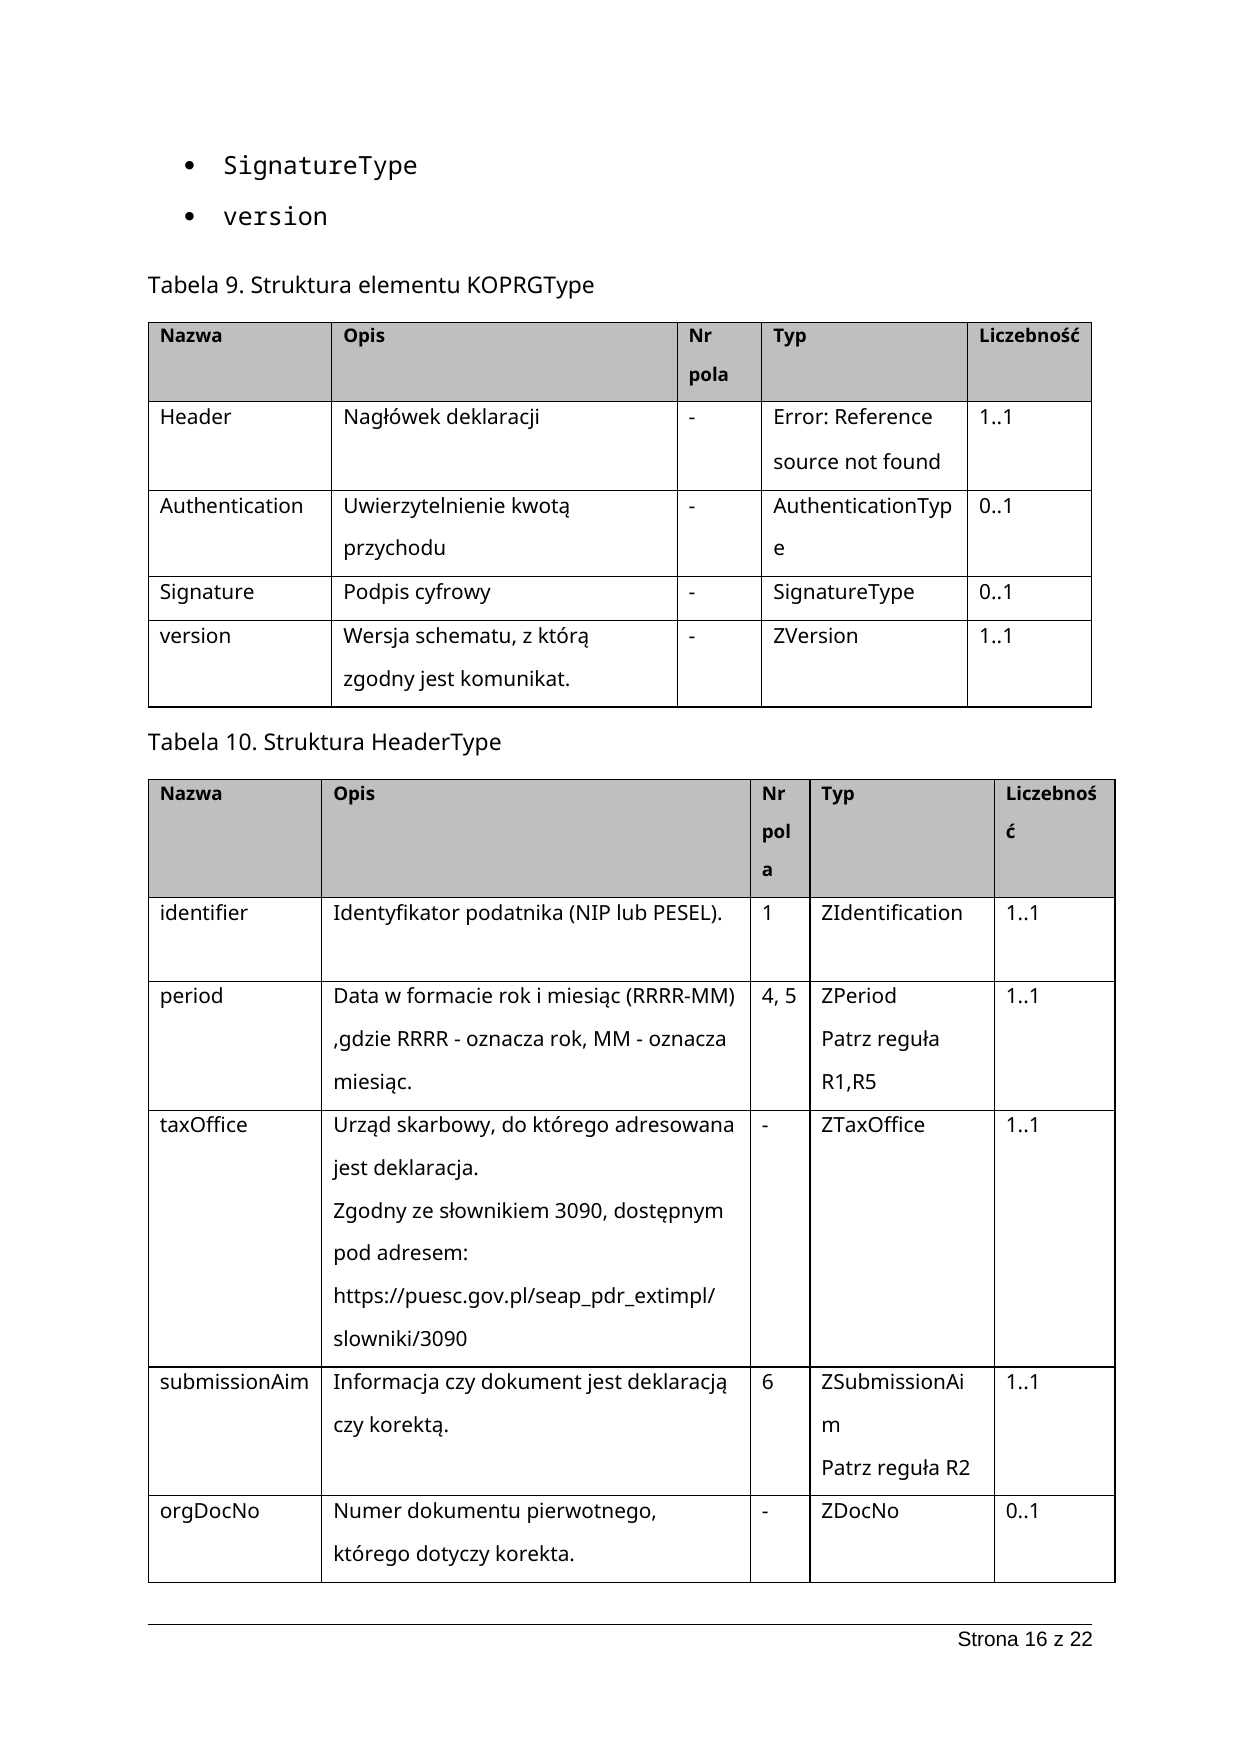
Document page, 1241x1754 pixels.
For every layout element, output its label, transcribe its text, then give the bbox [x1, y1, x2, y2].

table_cell Numer dokumentu pierwotnego, którego dotyczy korekta. [322, 1496, 750, 1582]
list SignatureType [185, 148, 1092, 182]
table_cell Signature [149, 577, 331, 620]
table_cell - [678, 577, 761, 620]
table_cell period [149, 982, 321, 1109]
table_cell version [149, 621, 331, 706]
table_cell 1..1 [995, 898, 1114, 981]
table_cell 1 [751, 898, 809, 981]
table_cell Nagłówek deklaracji [332, 402, 677, 490]
table_cell submission‌Aim [149, 1368, 321, 1495]
table_cell AuthenticationType [762, 491, 967, 576]
table_header Nazwa [149, 323, 331, 401]
table_cell - [678, 491, 761, 576]
table_cell 1..1 [995, 1111, 1114, 1366]
table_cell orgDocNo [149, 1496, 321, 1582]
table_cell ZDocNo [811, 1496, 994, 1582]
table_cell Uwierzytelnienie kwotą przychodu [332, 491, 677, 576]
table_header Typ [762, 323, 967, 401]
table_cell Data w formacie rok i miesiąc (RRRR-MM) ,gdzie RRRR - oznacza rok, MM - oznacza miesiąc. [322, 982, 750, 1109]
table_cell - [751, 1111, 809, 1366]
table_cell 1..1 [995, 982, 1114, 1109]
table_cell - [751, 1496, 809, 1582]
table_cell 0..1 [968, 491, 1091, 576]
table_cell taxOffice [149, 1111, 321, 1366]
table_cell 1..1 [995, 1368, 1114, 1495]
table_cell ZSubmissionAim Patrz reguła R2 [811, 1368, 994, 1495]
table_header Nr pola [751, 780, 809, 897]
table_cell Urząd skarbowy, do którego adresowana jest deklaracja. Zgodny ze słownikiem 3090, dostępnym pod adresem: https://puesc.gov.pl/seap_pdr_extimpl/slowniki/3090 [322, 1111, 750, 1366]
table_header Liczebność [968, 323, 1091, 401]
table_cell SignatureType [762, 577, 967, 620]
table_cell 0..1 [968, 577, 1091, 620]
table_header Opis [332, 323, 677, 401]
table_cell Authentication [149, 491, 331, 576]
table_cell ZTaxOffice [811, 1111, 994, 1366]
table_cell - [678, 402, 761, 490]
table_cell Informacja czy dokument jest deklaracją czy korektą. [322, 1368, 750, 1495]
table_header Typ [811, 780, 994, 897]
table_cell - [678, 621, 761, 706]
table_header Nazwa [149, 780, 321, 897]
table_cell 1..1 [968, 621, 1091, 706]
table_header Liczebność [995, 780, 1114, 897]
table_header Nr pola [678, 323, 761, 401]
table_cell ZVersion [762, 621, 967, 706]
table_cell Header [149, 402, 331, 490]
table_cell identifier [149, 898, 321, 981]
table_cell Podpis cyfrowy [332, 577, 677, 620]
table_cell Identyfikator podatnika (NIP lub PESEL). [322, 898, 750, 981]
table_cell 1..1 [968, 402, 1091, 490]
table_header Opis [322, 780, 750, 897]
list version [185, 199, 1092, 233]
table_cell 6 [751, 1368, 809, 1495]
table_cell 4, 5 [751, 982, 809, 1109]
table_cell Wersja schematu, z którą zgodny jest komunikat. [332, 621, 677, 706]
table_cell 0..1 [995, 1496, 1114, 1582]
table_cell ZPeriod Patrz reguła R1,R5 [811, 982, 994, 1109]
table_cell ZIdentification [811, 898, 994, 981]
